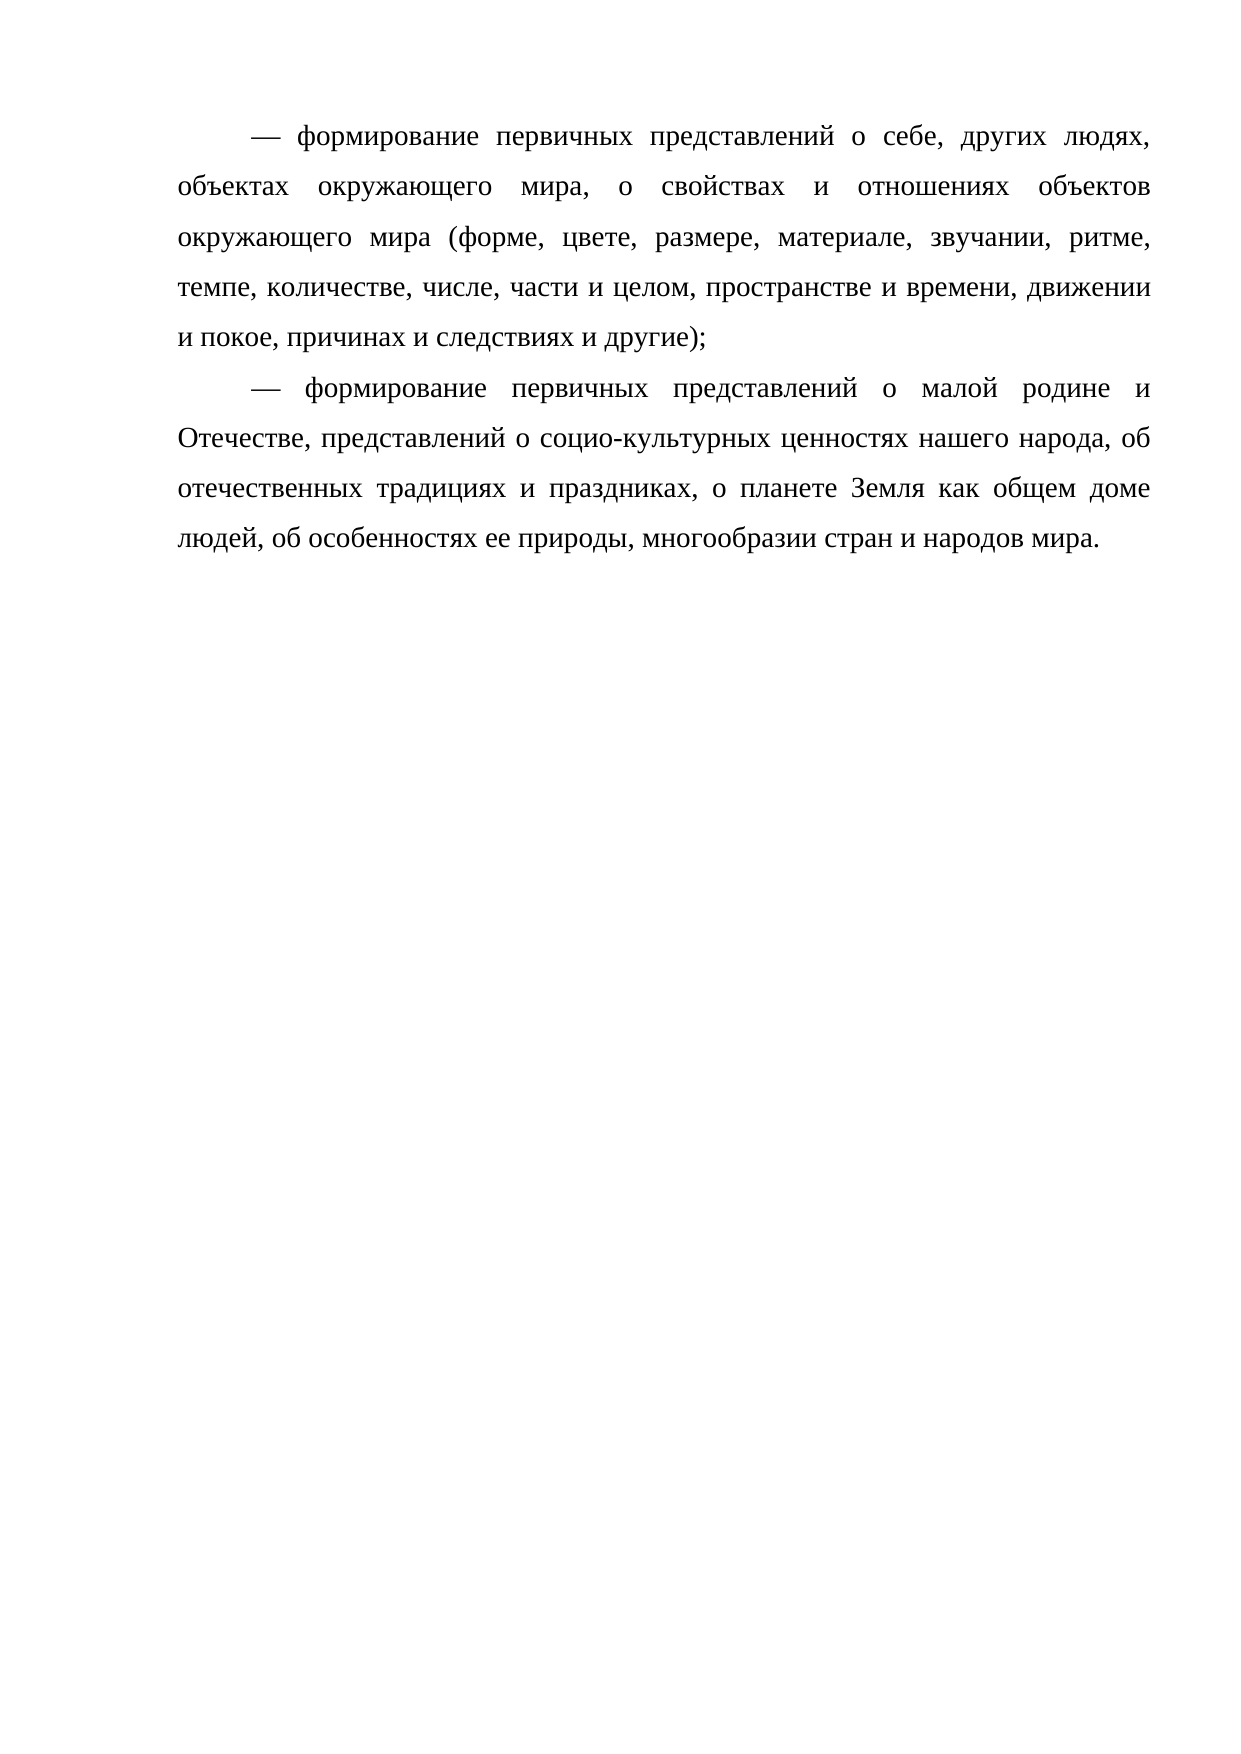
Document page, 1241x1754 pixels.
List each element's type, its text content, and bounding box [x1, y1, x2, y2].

text — формирование первичных представлений о малой родине и Отечестве, представлений о социо-культурных ценностях нашего народа, об отечественных традициях и праздниках, о планете Земля как общем доме людей, об особенностях ее природы, многообразии стран и народов мира. [177, 370, 1152, 554]
text — формирование первичных представлений о себе, других людях, объектах окружающего мира, о свойствах и отношениях объектов окружающего мира (форме, цвете, размере, материале, звучании, ритме, темпе, количестве, числе, части и целом, пространстве и времени, движении и покое, причинах и следствиях и другие); [177, 118, 1152, 353]
